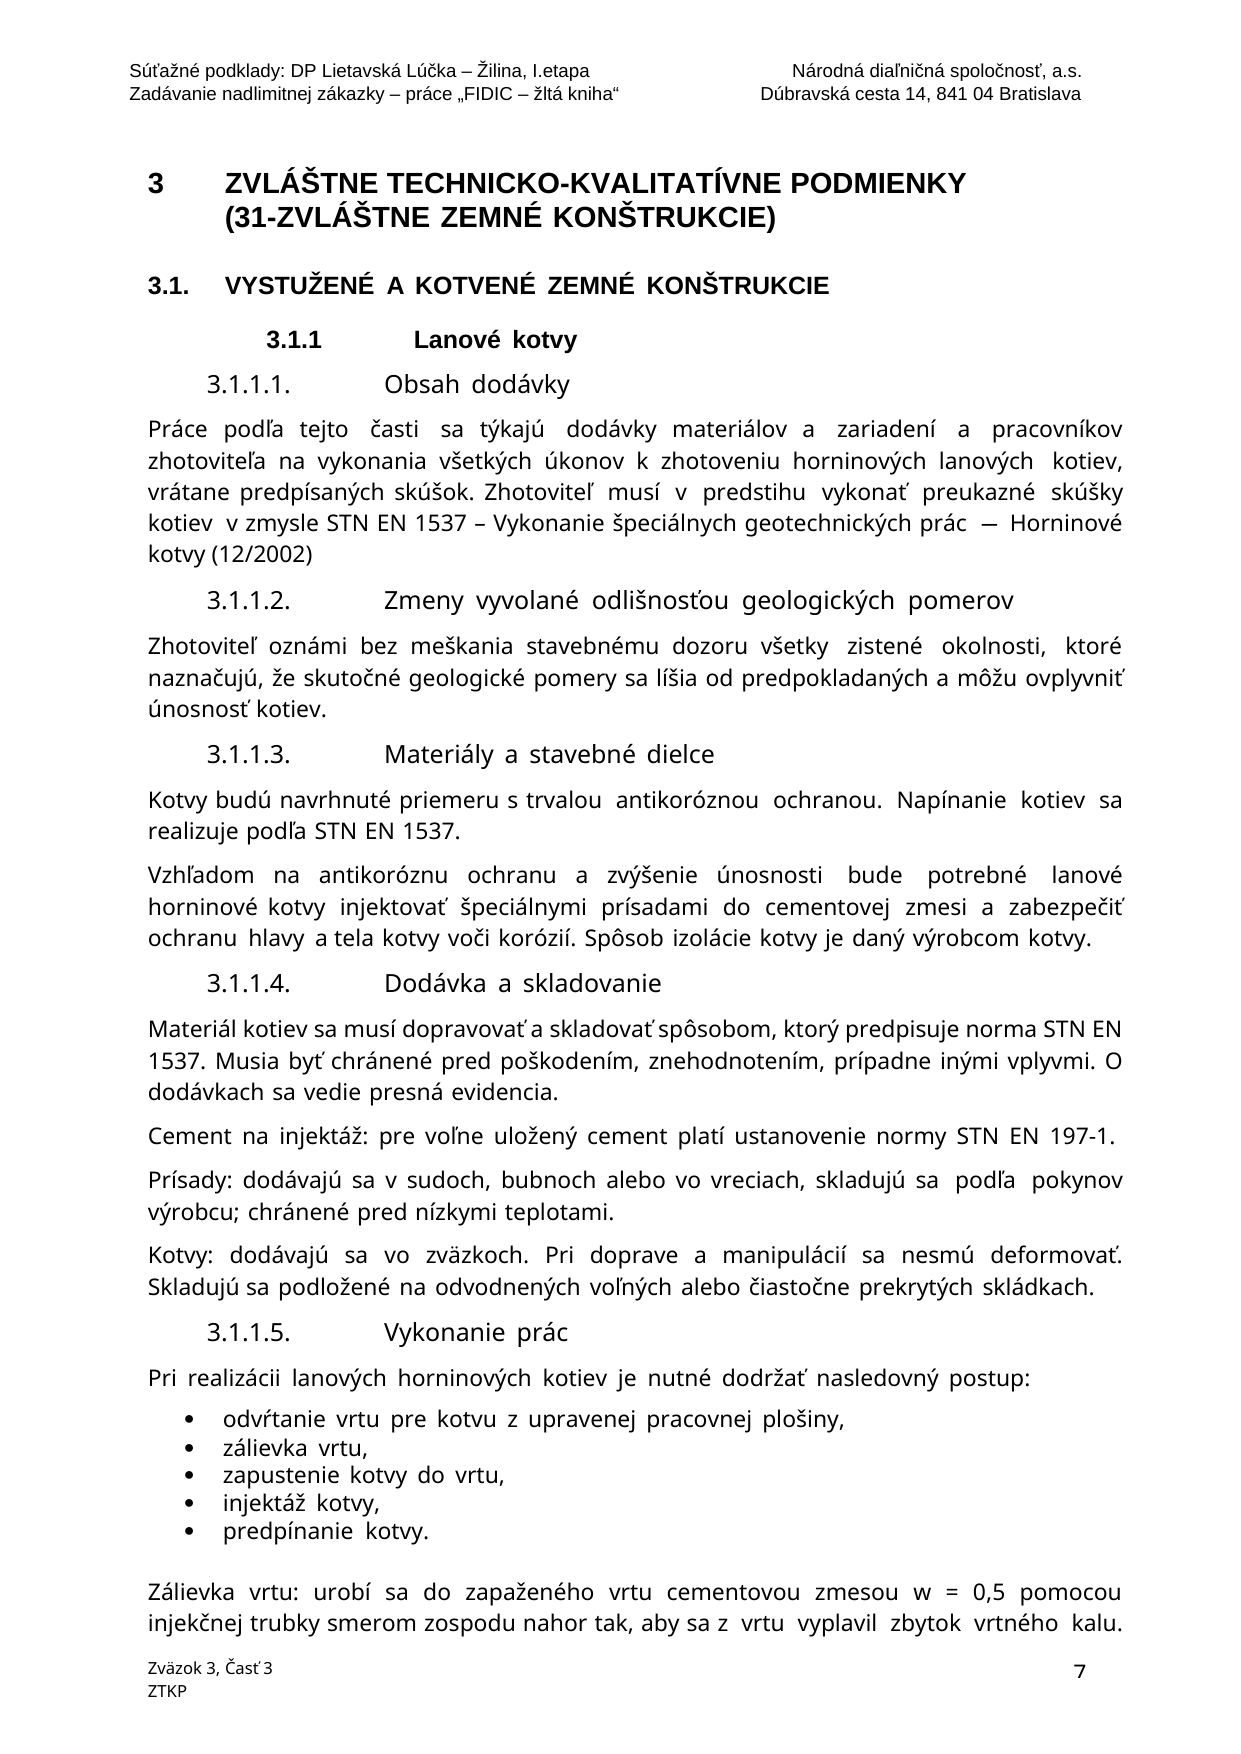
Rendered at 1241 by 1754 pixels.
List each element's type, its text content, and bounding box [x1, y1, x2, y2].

text Materiál kotiev sa musí dopravovať a skladovať spôsobom, ktorý predpisuje norma STN EN 1537. Musia byť chránené pred poškodením, znehodnotením, prípadne inými vplyvmi. O dodávkach sa vedie presná evidencia. [148, 1013, 1123, 1107]
text Zhotoviteľ oznámi bez meškania stavebnému dozoru všetky zistené okolnosti, ktoré naznačujú, že skutočné geologické pomery sa líšia od predpokladaných a môžu ovplyvniť únosnosť kotiev. [148, 630, 1123, 724]
list Obsah dodávky [207, 366, 1134, 401]
text Práce podľa tejto časti sa týkajú dodávky materiálov a zariadení a pracovníkov zhotoviteľa na vykonania všetkých úkonov k zhotoveniu horninových lanových kotiev, vrátane predpísaných skúšok. Zhotoviteľ musí v predstihu vykonať preukazné skúšky kotiev v zmysle STN EN 1537 – Vykonanie špeciálnych geotechnických prác – Horninové kotvy (12/2002) [148, 413, 1123, 569]
text Prísady: dodávajú sa v sudoch, bubnoch alebo vo vreciach, skladujú sa podľa pokynov výrobcu; chránené pred nízkymi teplotami. [148, 1164, 1123, 1227]
list zapustenie kotvy do vrtu, [185, 1462, 1134, 1489]
text Cement na injektáž: pre voľne uložený cement platí ustanovenie normy STN EN 197-1. [148, 1120, 1134, 1151]
subtitle VYSTUŽENÉ A KOTVENÉ ZEMNÉ KONŠTRUKCIE [148, 271, 1134, 300]
list odvŕtanie vrtu pre kotvu z upravenej pracovnej plošiny, [185, 1406, 1134, 1433]
list Zmeny vyvolané odlišnosťou geologických pomerov [207, 583, 1134, 617]
subtitle Lanové kotvy [266, 325, 1134, 353]
list Vykonanie prác [207, 1315, 1134, 1349]
list injektáž kotvy, [185, 1489, 1134, 1517]
list zálievka vrtu, [185, 1433, 1134, 1462]
list Materiály a stavebné dielce [207, 737, 1134, 771]
list predpínanie kotvy. [185, 1517, 1134, 1545]
text Kotvy: dodávajú sa vo zväzkoch. Pri doprave a manipulácií sa nesmú deformovať. Skladujú sa podložené na odvodnených voľných alebo čiastočne prekrytých skládkach. [148, 1239, 1123, 1302]
subtitle ZVLÁŠTNE TECHNICKO-KVALITATÍVNE PODMIENKY (31-ZVLÁŠTNE ZEMNÉ KONŠTRUKCIE) [148, 166, 986, 233]
text Vzhľadom na antikoróznu ochranu a zvýšenie únosnosti bude potrebné lanové horninové kotvy injektovať špeciálnymi prísadami do cementovej zmesi a zabezpečiť ochranu hlavy a tela kotvy voči korózií. Spôsob izolácie kotvy je daný výrobcom kotvy. [148, 859, 1123, 953]
text Pri realizácii lanových horninových kotiev je nutné dodržať nasledovný postup: [148, 1362, 1134, 1393]
text Kotvy budú navrhnuté priemeru s trvalou antikoróznou ochranou. Napínanie kotiev sa realizuje podľa STN EN 1537. [148, 784, 1123, 847]
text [148, 1576, 1123, 1638]
list Dodávka a skladovanie [207, 966, 1134, 1000]
